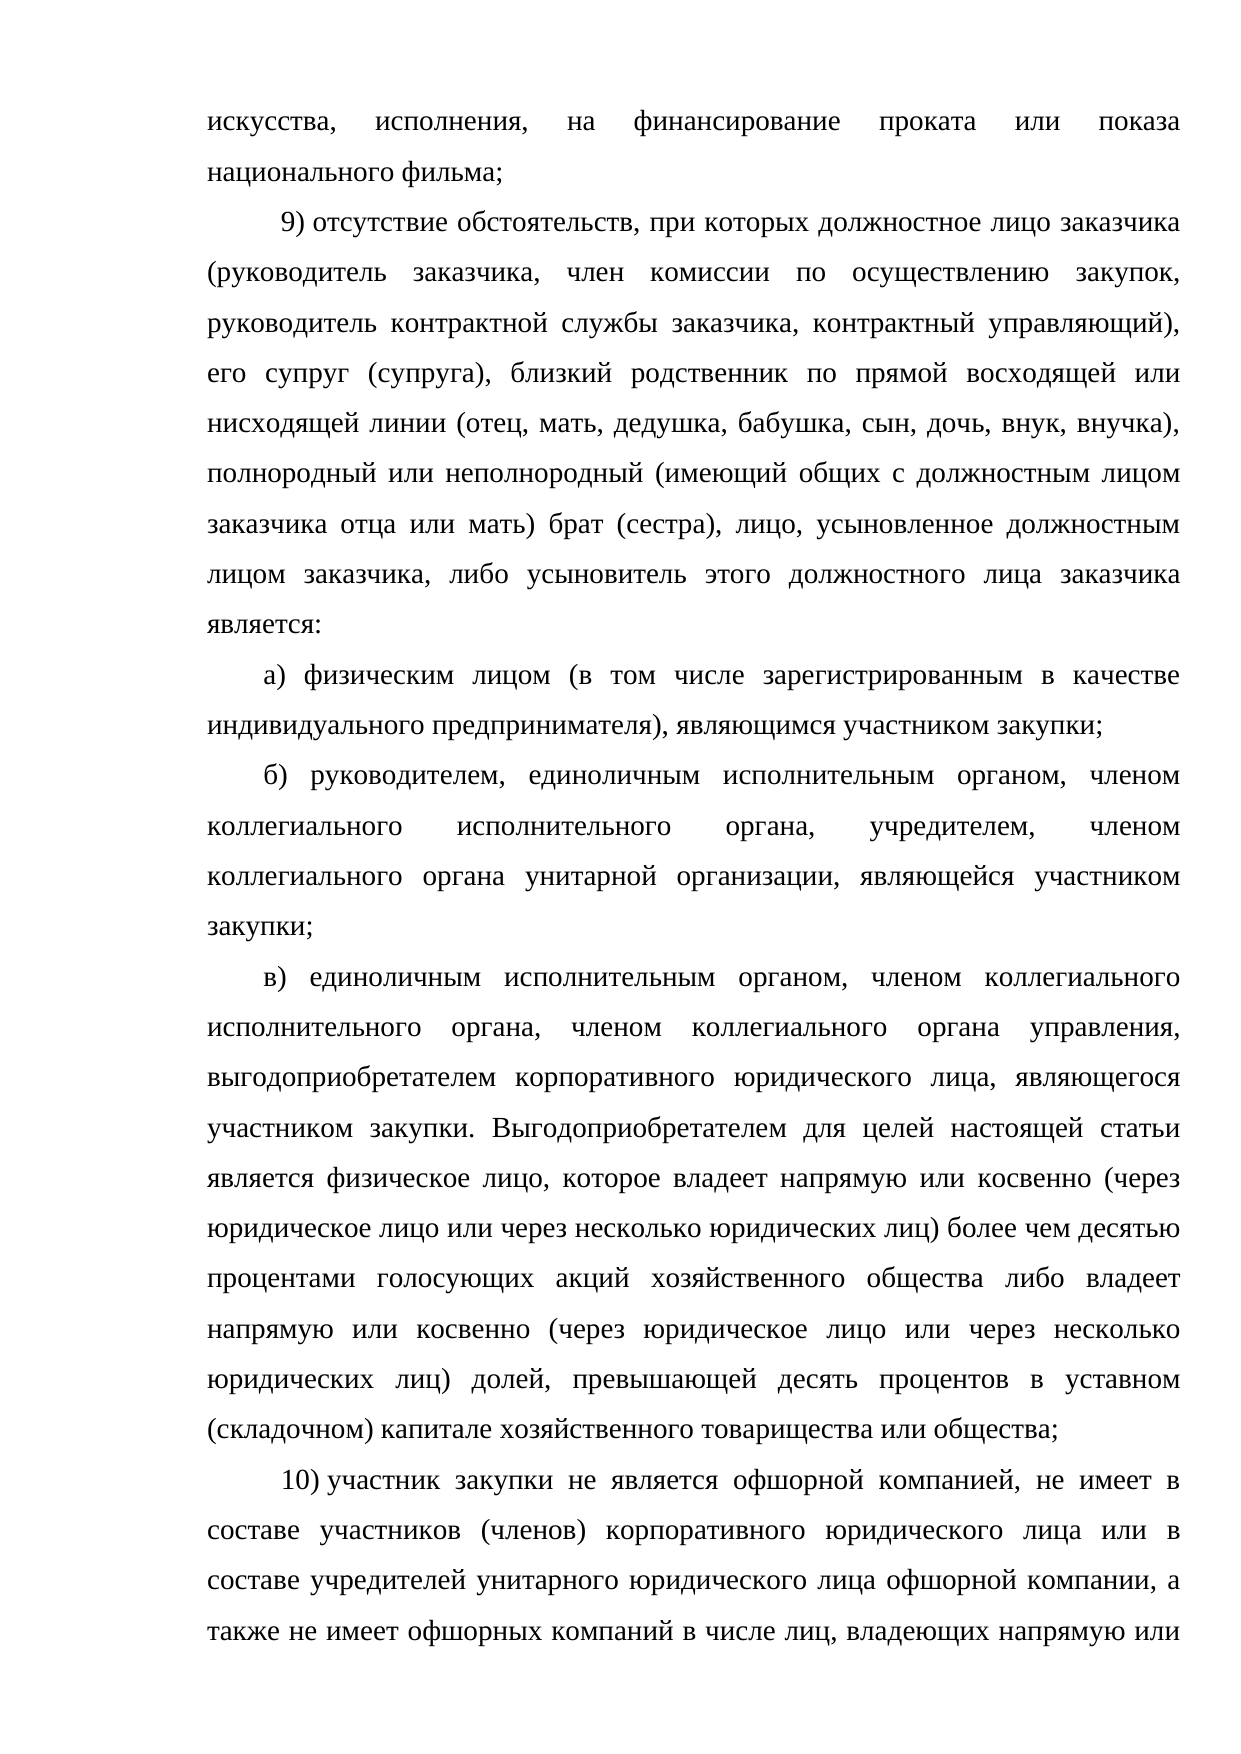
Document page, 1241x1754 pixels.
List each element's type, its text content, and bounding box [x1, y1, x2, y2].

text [207, 1462, 1181, 1646]
text 9) отсутствие обстоятельств, при которых должностное лицо заказчика (руководитель заказчика, член комиссии по осуществлению закупок, руководитель контрактной службы заказчика, контрактный управляющий), его супруг (супруга), близкий родственник по прямой восходящей или нисходящей линии (отец, мать, дедушка, бабушка, сын, дочь, внук, внучка), полнородный или неполнородный (имеющий общих с должностным лицом заказчика отца или мать) брат (сестра), лицо, усыновленное должностным лицом заказчика, либо усыновитель этого должностного лица заказчика является: [207, 204, 1181, 640]
text в) единоличным исполнительным органом, членом коллегиального исполнительного органа, членом коллегиального органа управления, выгодоприобретателем корпоративного юридического лица, являющегося участником закупки. Выгодоприобретателем для целей настоящей статьи является физическое лицо, которое владеет напрямую или косвенно (через юридическое лицо или через несколько юридических лиц) более чем десятью процентами голосующих акций хозяйственного общества либо владеет напрямую или косвенно (через юридическое лицо или через несколько юридических лиц) долей, превышающей десять процентов в уставном (складочном) капитале хозяйственного товарищества или общества; [207, 959, 1181, 1445]
text б) руководителем, единоличным исполнительным органом, членом коллегиального исполнительного органа, учредителем, членом коллегиального органа унитарной организации, являющейся участником закупки; [207, 757, 1181, 942]
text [207, 103, 1181, 187]
text а) физическим лицом (в том числе зарегистрированным в качестве индивидуального предпринимателя), являющимся участником закупки; [207, 657, 1181, 741]
